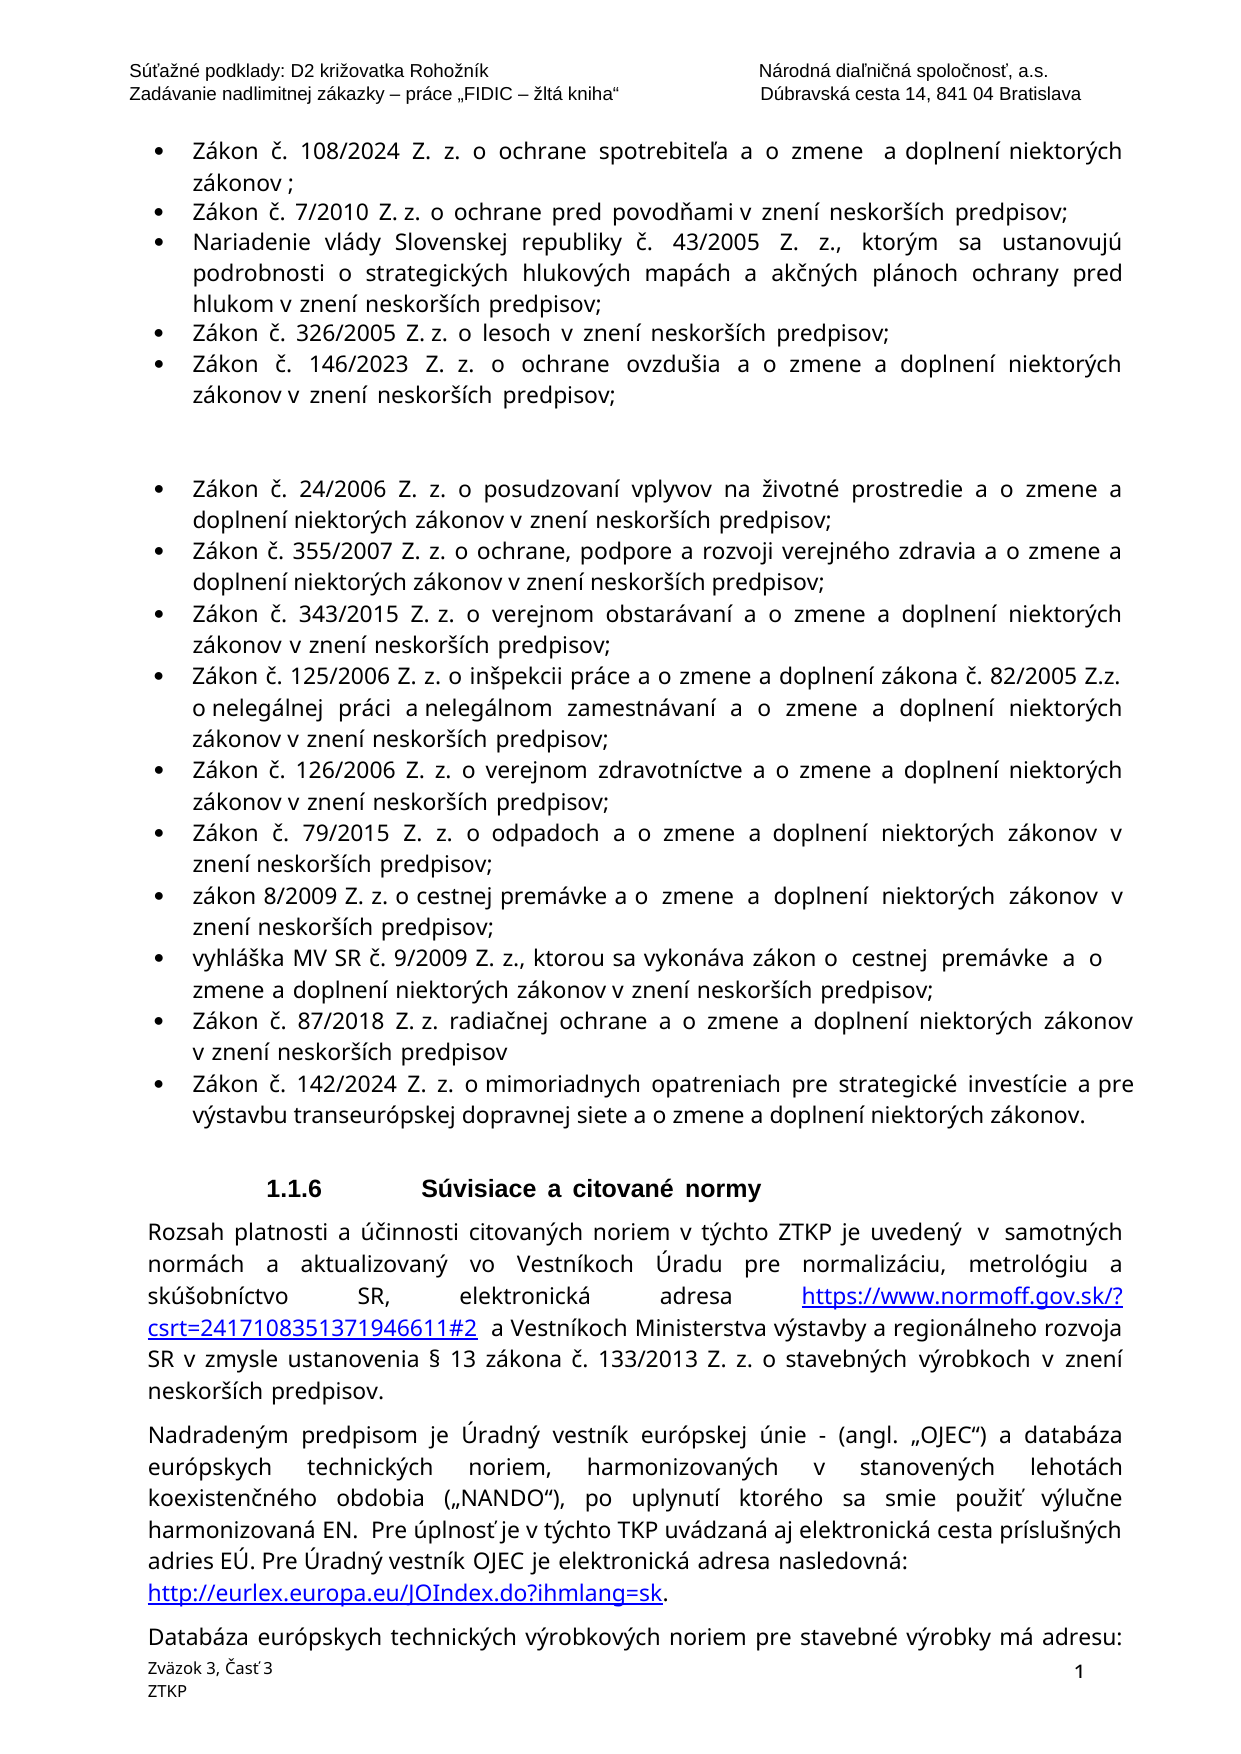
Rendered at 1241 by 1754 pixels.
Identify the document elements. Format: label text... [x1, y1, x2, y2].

list Zákon č. 7/2010 Z. z. o ochrane pred povodňami v znení neskorších predpisov; [154, 198, 1134, 226]
text Nadradeným predpisom je Úradný vestník európskej únie - (angl. „OJEC“) a databáza európskych technických noriem, harmonizovaných v stanovených lehotách koexistenčného obdobia („NANDO“), po uplynutí ktorého sa smie použiť výlučne harmonizovaná EN. Pre úplnosť je v týchto TKP uvádzaná aj elektronická cesta príslušných adries EÚ. Pre Úradný vestník OJEC je elektronická adresa nasledovná: [148, 1419, 1123, 1577]
list Zákon č. 87/2018 Z. z. radiačnej ochrane a o zmene a doplnení niektorých zákonov v znení neskorších predpisov [154, 1005, 1134, 1068]
text http://eurlex.europa.eu/JOIndex.do?ihmlang=sk. [147, 1577, 1134, 1608]
subtitle Súvisiace a citované normy [266, 1174, 1134, 1203]
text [148, 1621, 1123, 1652]
list vyhláška MV SR č. 9/2009 Z. z., ktorou sa vykonáva zákon o cestnej premávke a o zmene a doplnení niektorých zákonov v znení neskorších predpisov; [155, 942, 1123, 1005]
list Zákon č. 125/2006 Z. z. o inšpekcii práce a o zmene a doplnení zákona č. 82/2005 Z.z. o nelegálnej práci a nelegálnom zamestnávaní a o zmene a doplnení niektorých zákonov v znení neskorších predpisov; [154, 660, 1123, 754]
list zákon 8/2009 Z. z. o cestnej premávke a o zmene a doplnení niektorých zákonov v znení neskorších predpisov; [155, 879, 1123, 942]
text Rozsah platnosti a účinnosti citovaných noriem v týchto ZTKP je uvedený v samotných normách a aktualizovaný vo Vestníkoch Úradu pre normalizáciu, metrológiu a skúšobníctvo SR, elektronická adresa https://www.normoff.gov.sk/?csrt=2417108351371946611#2 a Vestníkoch Ministerstva výstavby a regionálneho rozvoja SR v zmysle ustanovenia § 13 zákona č. 133/2013 Z. z. o stavebných výrobkoch v znení neskorších predpisov. [147, 1216, 1123, 1406]
list Zákon č. 142/2024 Z. z. o mimoriadnych opatreniach pre strategické investície a pre výstavbu transeurópskej dopravnej siete a o zmene a doplnení niektorých zákonov. [154, 1068, 1134, 1130]
list Zákon č. 24/2006 Z. z. o posudzovaní vplyvov na životné prostredie a o zmene a doplnení niektorých zákonov v znení neskorších predpisov; [155, 472, 1123, 535]
list Zákon č. 355/2007 Z. z. o ochrane, podpore a rozvoji verejného zdravia a o zmene a doplnení niektorých zákonov v znení neskorších predpisov; [155, 535, 1123, 597]
list Zákon č. 126/2006 Z. z. o verejnom zdravotníctve a o zmene a doplnení niektorých zákonov v znení neskorších predpisov; [155, 754, 1123, 817]
list Zákon č. 108/2024 Z. z. o ochrane spotrebiteľa a o zmene a doplnení niektorých zákonov ; [155, 135, 1123, 198]
list Zákon č. 146/2023 Z. z. o ochrane ovzdušia a o zmene a doplnení niektorých zákonov v znení neskorších predpisov; [155, 347, 1123, 410]
list Zákon č. 326/2005 Z. z. o lesoch v znení neskorších predpisov; [154, 319, 1134, 347]
list Zákon č. 343/2015 Z. z. o verejnom obstarávaní a o zmene a doplnení niektorých zákonov v znení neskorších predpisov; [155, 598, 1123, 660]
list Zákon č. 79/2015 Z. z. o odpadoch a o zmene a doplnení niektorých zákonov v znení neskorších predpisov; [155, 817, 1123, 879]
list Nariadenie vlády Slovenskej republiky č. 43/2005 Z. z., ktorým sa ustanovujú podrobnosti o strategických hlukových mapách a akčných plánoch ochrany pred hlukom v znení neskorších predpisov; [155, 226, 1123, 319]
